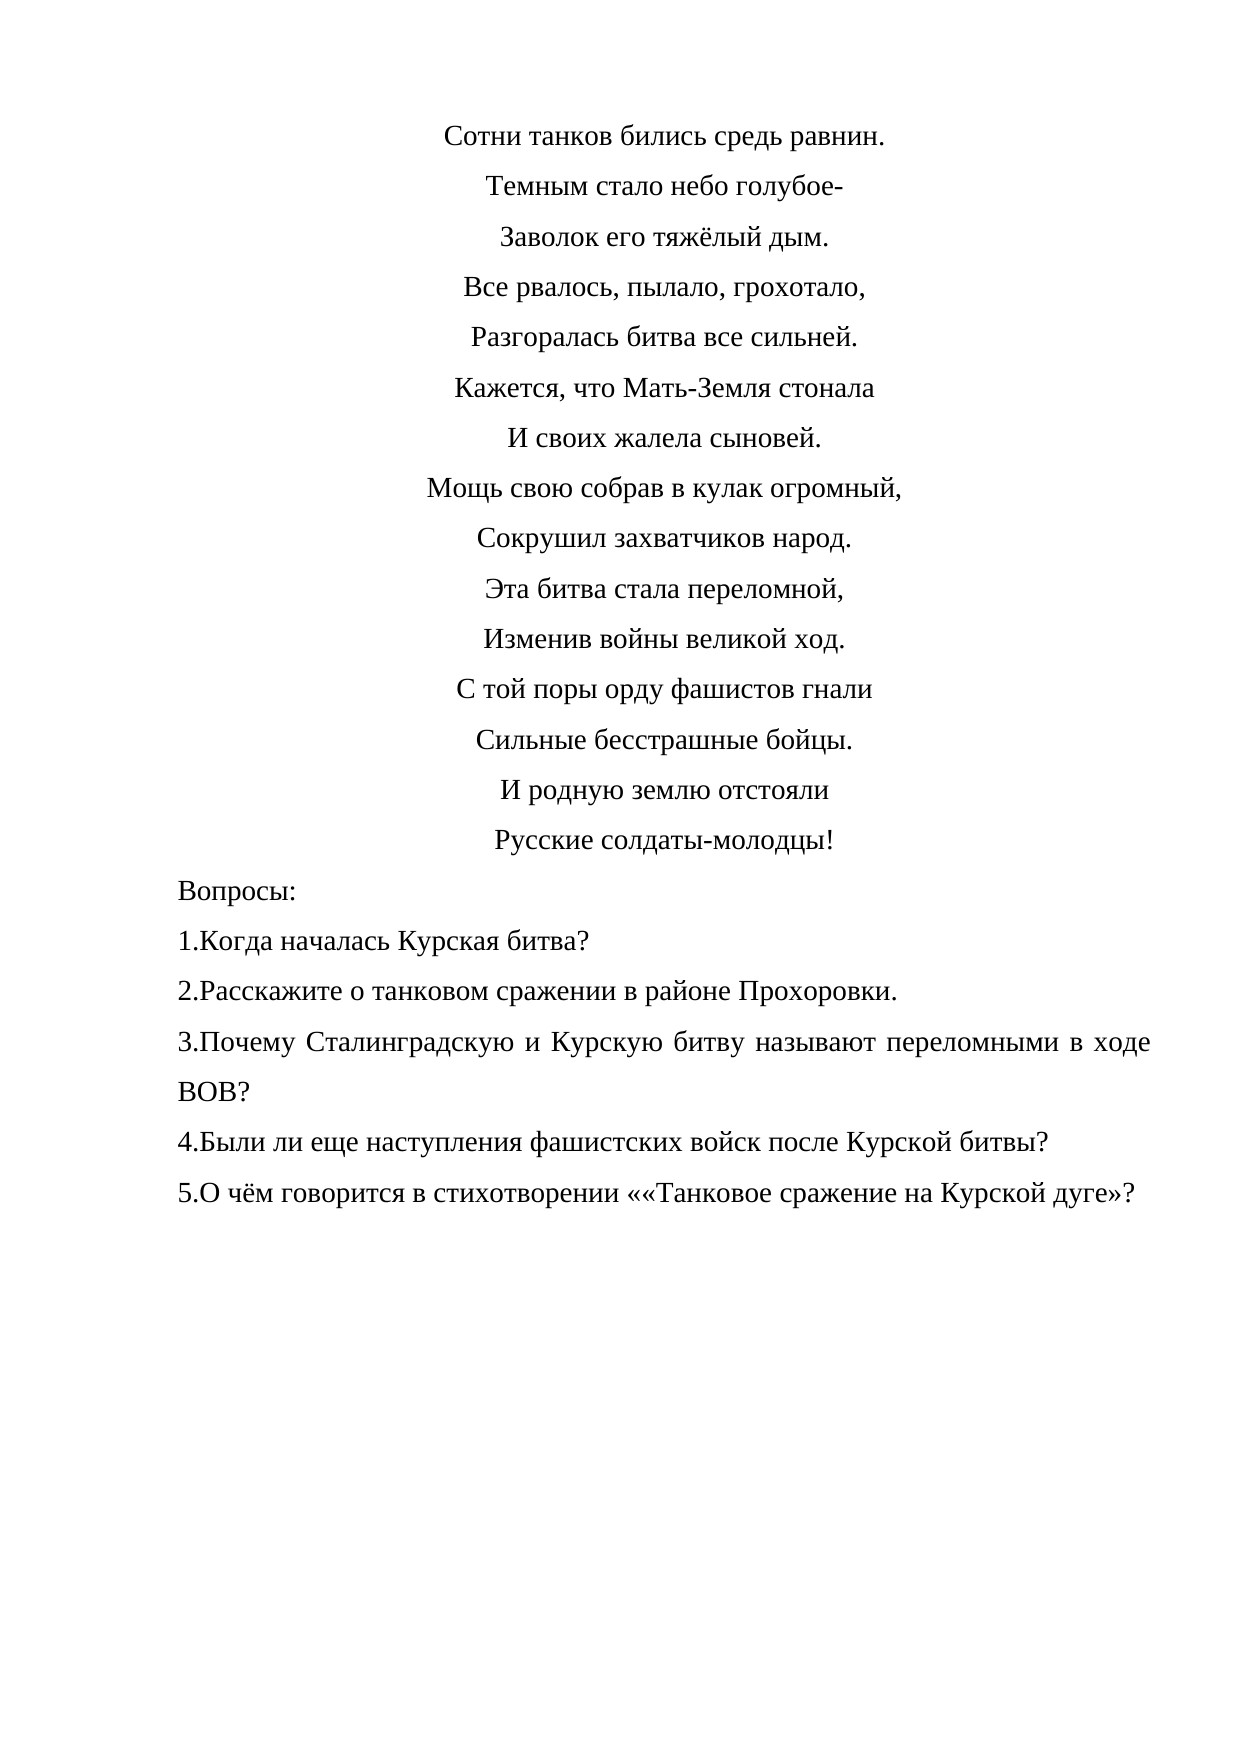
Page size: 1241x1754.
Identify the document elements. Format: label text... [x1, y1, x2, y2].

text Сильные бесстрашные бойцы. [177, 722, 1152, 755]
text Все рвалось, пылало, грохотало, [177, 269, 1152, 303]
text 4.Были ли еще наступления фашистских войск после Курской битвы? [177, 1124, 1152, 1158]
text Разгоралась битва все сильней. [177, 319, 1152, 353]
text Вопросы: [177, 873, 1152, 906]
text И своих жалела сыновей. [177, 420, 1152, 453]
text Сотни танков бились средь равнин. [177, 118, 1152, 152]
text 3.Почему Сталинградскую и Курскую битву называют переломными в ходе ВОВ? [177, 1024, 1152, 1108]
text Заволок его тяжёлый дым. [177, 219, 1152, 252]
text 5.О чём говорится в стихотворении ««Танковое сражение на Курской дуге»? [177, 1175, 1152, 1208]
text Эта битва стала переломной, [177, 571, 1152, 604]
text Русские солдаты-молодцы! [177, 822, 1152, 856]
text Сокрушил захватчиков народ. [177, 521, 1152, 554]
text Кажется, что Мать-Земля стонала [177, 370, 1152, 403]
text Мощь свою собрав в кулак огромный, [177, 470, 1152, 504]
text 2.Расскажите о танковом сражении в районе Прохоровки. [177, 973, 1152, 1007]
text Изменив войны великой ход. [177, 621, 1152, 655]
text Темным стало небо голубое- [177, 168, 1152, 202]
text 1.Когда началась Курская битва? [177, 923, 1152, 957]
text И родную землю отстояли [177, 772, 1152, 806]
text С той поры орду фашистов гнали [177, 672, 1152, 705]
